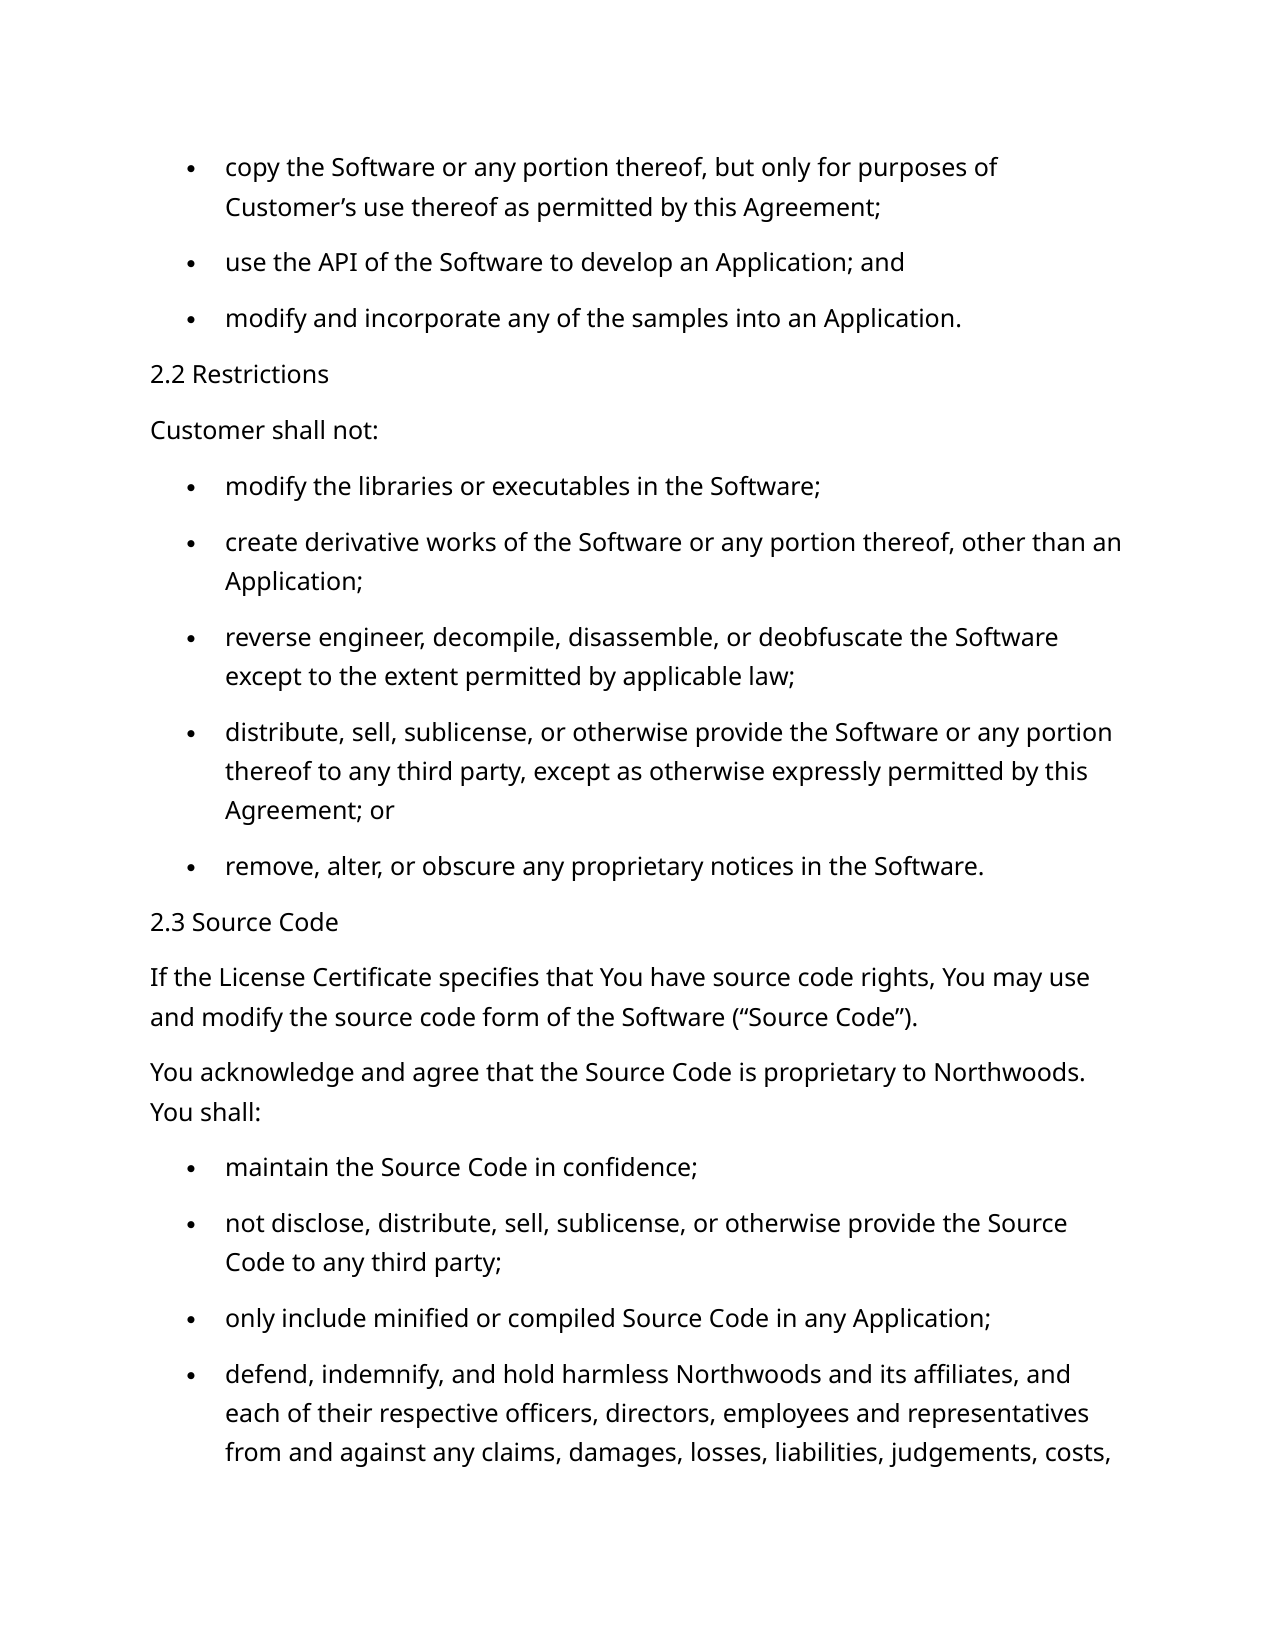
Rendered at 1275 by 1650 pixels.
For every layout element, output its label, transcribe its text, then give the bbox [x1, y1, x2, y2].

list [187, 1357, 1125, 1469]
text If the License Certificate specifies that You have source code rights, You may use and modify the source code form of the Software (“Source Code”). [150, 960, 1125, 1033]
text 2.2 Restrictions [150, 357, 1125, 391]
list distribute, sell, sublicense, or otherwise provide the Software or any portion thereof to any third party, except as otherwise expressly permitted by this Agreement; or [187, 714, 1125, 827]
list modify and incorporate any of the samples into an Application. [187, 301, 1125, 335]
list reverse engineer, decompile, disassemble, or deobfuscate the Software except to the extent permitted by applicable law; [187, 619, 1125, 692]
text Customer shall not: [150, 412, 1125, 447]
list create derivative works of the Software or any portion thereof, other than an Application; [187, 524, 1125, 597]
list modify the libraries or executables in the Software; [187, 468, 1125, 502]
list remove, alter, or obscure any proprietary notices in the Software. [187, 848, 1125, 882]
list maintain the Source Code in confidence; [187, 1150, 1125, 1184]
text You acknowledge and agree that the Source Code is proprietary to Northwoods. You shall: [150, 1055, 1125, 1128]
list only include minified or compiled Source Code in any Application; [187, 1301, 1125, 1335]
list copy the Software or any portion thereof, but only for purposes of Customer’s use thereof as permitted by this Agreement; [187, 150, 1125, 223]
list use the API of the Software to develop an Application; and [187, 245, 1125, 279]
text 2.3 Source Code [150, 904, 1125, 938]
list not disclose, distribute, sell, sublicense, or otherwise provide the Source Code to any third party; [187, 1206, 1125, 1279]
